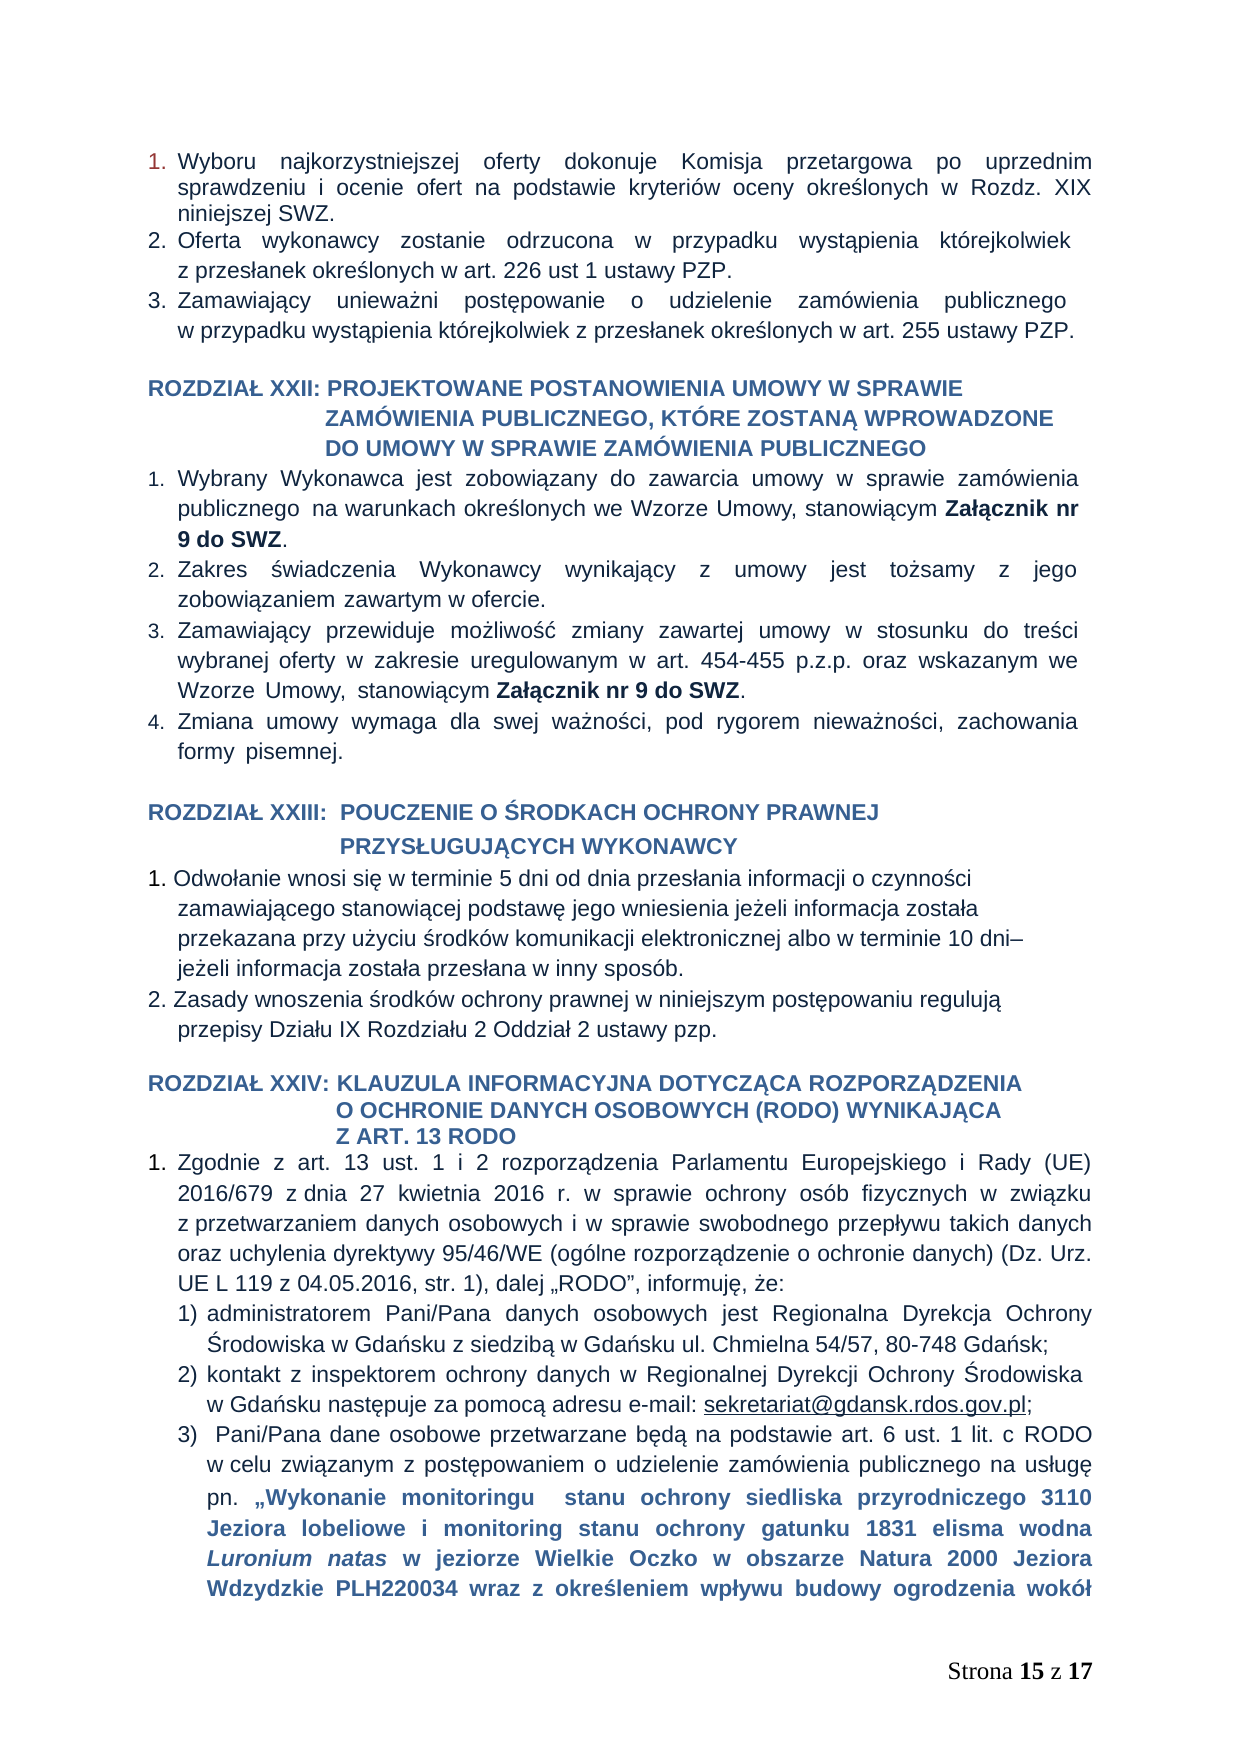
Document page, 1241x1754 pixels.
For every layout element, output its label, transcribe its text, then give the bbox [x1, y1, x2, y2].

list Wyboru najkorzystniejszej oferty dokonuje Komisja przetargowa po uprzednim sprawdzeniu i ocenie ofert na podstawie kryteriów oceny określonych w Rozdz. XIX niniejszej SWZ. [148, 148, 1093, 227]
text 2. Zasady wnoszenia środków ochrony prawnej w niniejszym postępowaniu regulują przepisy Działu IX Rozdziału 2 Oddział 2 ustawy pzp. [148, 986, 1078, 1042]
text ROZDZIAŁ XXII: PROJEKTOWANE POSTANOWIENIA UMOWY W SPRAWIE ZAMÓWIENIA PUBLICZNEGO, KTÓRE ZOSTANĄ WPROWADZONE DO UMOWY W SPRAWIE ZAMÓWIENIA PUBLICZNEGO [148, 374, 1093, 461]
list Zakres świadczenia Wykonawcy wynikający z umowy jest tożsamy z jego zobowiązaniem zawartym w ofercie. [148, 556, 1077, 613]
list Zmiana umowy wymaga dla swej ważności, pod rygorem nieważności, zachowania formy pisemnej. [148, 708, 1078, 764]
list Oferta wykonawcy zostanie odrzucona w przypadku wystąpienia którejkolwiek z przesłanek określonych w art. 226 ust 1 ustawy PZP. [148, 227, 1093, 283]
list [177, 1421, 1093, 1601]
list kontakt z inspektorem ochrony danych w Regionalnej Dyrekcji Ochrony Środowiska w Gdańsku następuje za pomocą adresu e-mail: sekretariat@gdansk.rdos.gov.pl; [177, 1361, 1093, 1417]
list Zamawiający unieważni postępowanie o udzielenie zamówienia publicznego w przypadku wystąpienia którejkolwiek z przesłanek określonych w art. 255 ustawy PZP. [148, 287, 1093, 344]
list Wybrany Wykonawca jest zobowiązany do zawarcia umowy w sprawie zamówienia publicznego na warunkach określonych we Wzorze Umowy, stanowiącym Załącznik nr 9 do SWZ. [148, 465, 1079, 552]
text 1. Odwołanie wnosi się w terminie 5 dni od dnia przesłania informacji o czynności zamawiającego stanowiącej podstawę jego wniesienia jeżeli informacja została przekazana przy użyciu środków komunikacji elektronicznej albo w terminie 10 dni– jeżeli informacja została przesłana w inny sposób. [148, 865, 1078, 982]
list Zamawiający przewiduje możliwość zmiany zawartej umowy w stosunku do treści wybranej oferty w zakresie uregulowanym w art. 454-455 p.z.p. oraz wskazanym we Wzorze Umowy, stanowiącym Załącznik nr 9 do SWZ. [148, 617, 1079, 703]
text ROZDZIAŁ XXIII: POUCZENIE O ŚRODKACH OCHRONY PRAWNEJ PRZYSŁUGUJĄCYCH WYKONAWCY [148, 799, 1078, 860]
list Zgodnie z art. 13 ust. 1 i 2 rozporządzenia Parlamentu Europejskiego i Rady (UE) 2016/679 z dnia 27 kwietnia 2016 r. w sprawie ochrony osób fizycznych w związku z przetwarzaniem danych osobowych i w sprawie swobodnego przepływu takich danych oraz uchylenia dyrektywy 95/46/WE (ogólne rozporządzenie o ochronie danych) (Dz. Urz. UE L 119 z 04.05.2016, str. 1), dalej „RODO”, informuję, że: [148, 1149, 1093, 1297]
list administratorem Pani/Pana danych osobowych jest Regionalna Dyrekcja Ochrony Środowiska w Gdańsku z siedzibą w Gdańsku ul. Chmielna 54/57, 80-748 Gdańsk; [177, 1300, 1093, 1357]
text ROZDZIAŁ XXIV: KLAUZULA INFORMACYJNA DOTYCZĄCA ROZPORZĄDZENIA O OCHRONIE DANYCH OSOBOWYCH (RODO) WYNIKAJĄCA Z ART. 13 RODO [148, 1070, 1093, 1149]
